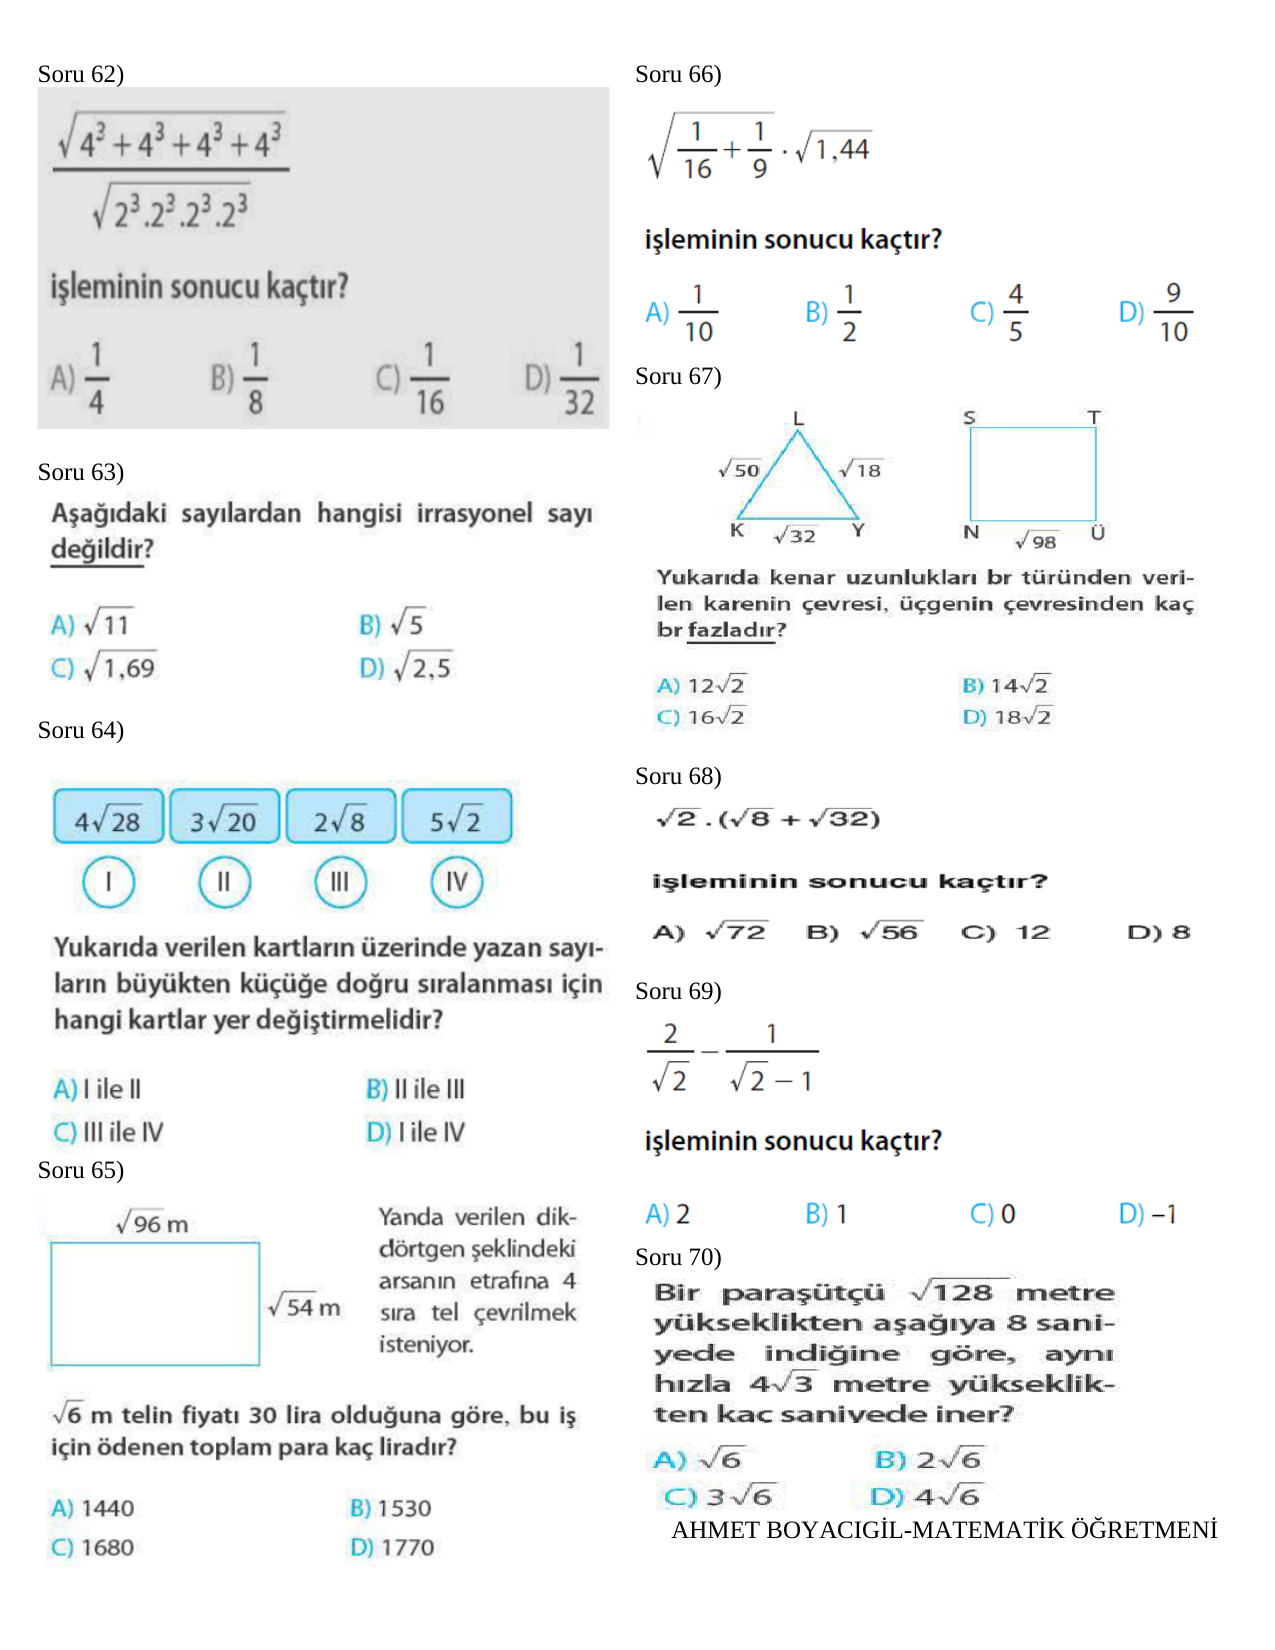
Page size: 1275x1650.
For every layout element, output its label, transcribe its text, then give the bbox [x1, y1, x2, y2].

picture [37, 486, 610, 686]
picture [635, 87, 1207, 362]
text Soru 65) [37, 1155, 623, 1184]
text Soru 69) [635, 976, 1254, 1005]
picture [37, 772, 610, 1155]
text Soru 70) [635, 1242, 1254, 1271]
picture [635, 1271, 1142, 1515]
picture [635, 789, 1206, 948]
text Soru 67) [635, 361, 1254, 390]
picture [635, 390, 1206, 733]
text Soru 66) [635, 59, 1254, 88]
picture [635, 1005, 1207, 1243]
text Soru 63) [37, 457, 623, 486]
text Soru 68) [635, 761, 1254, 790]
text Soru 64) [37, 715, 623, 743]
picture [37, 1183, 610, 1567]
text AHMET BOYACIGİL-MATEMATİK ÖĞRETMENİ [635, 1515, 1254, 1544]
text Soru 62) [37, 59, 623, 88]
